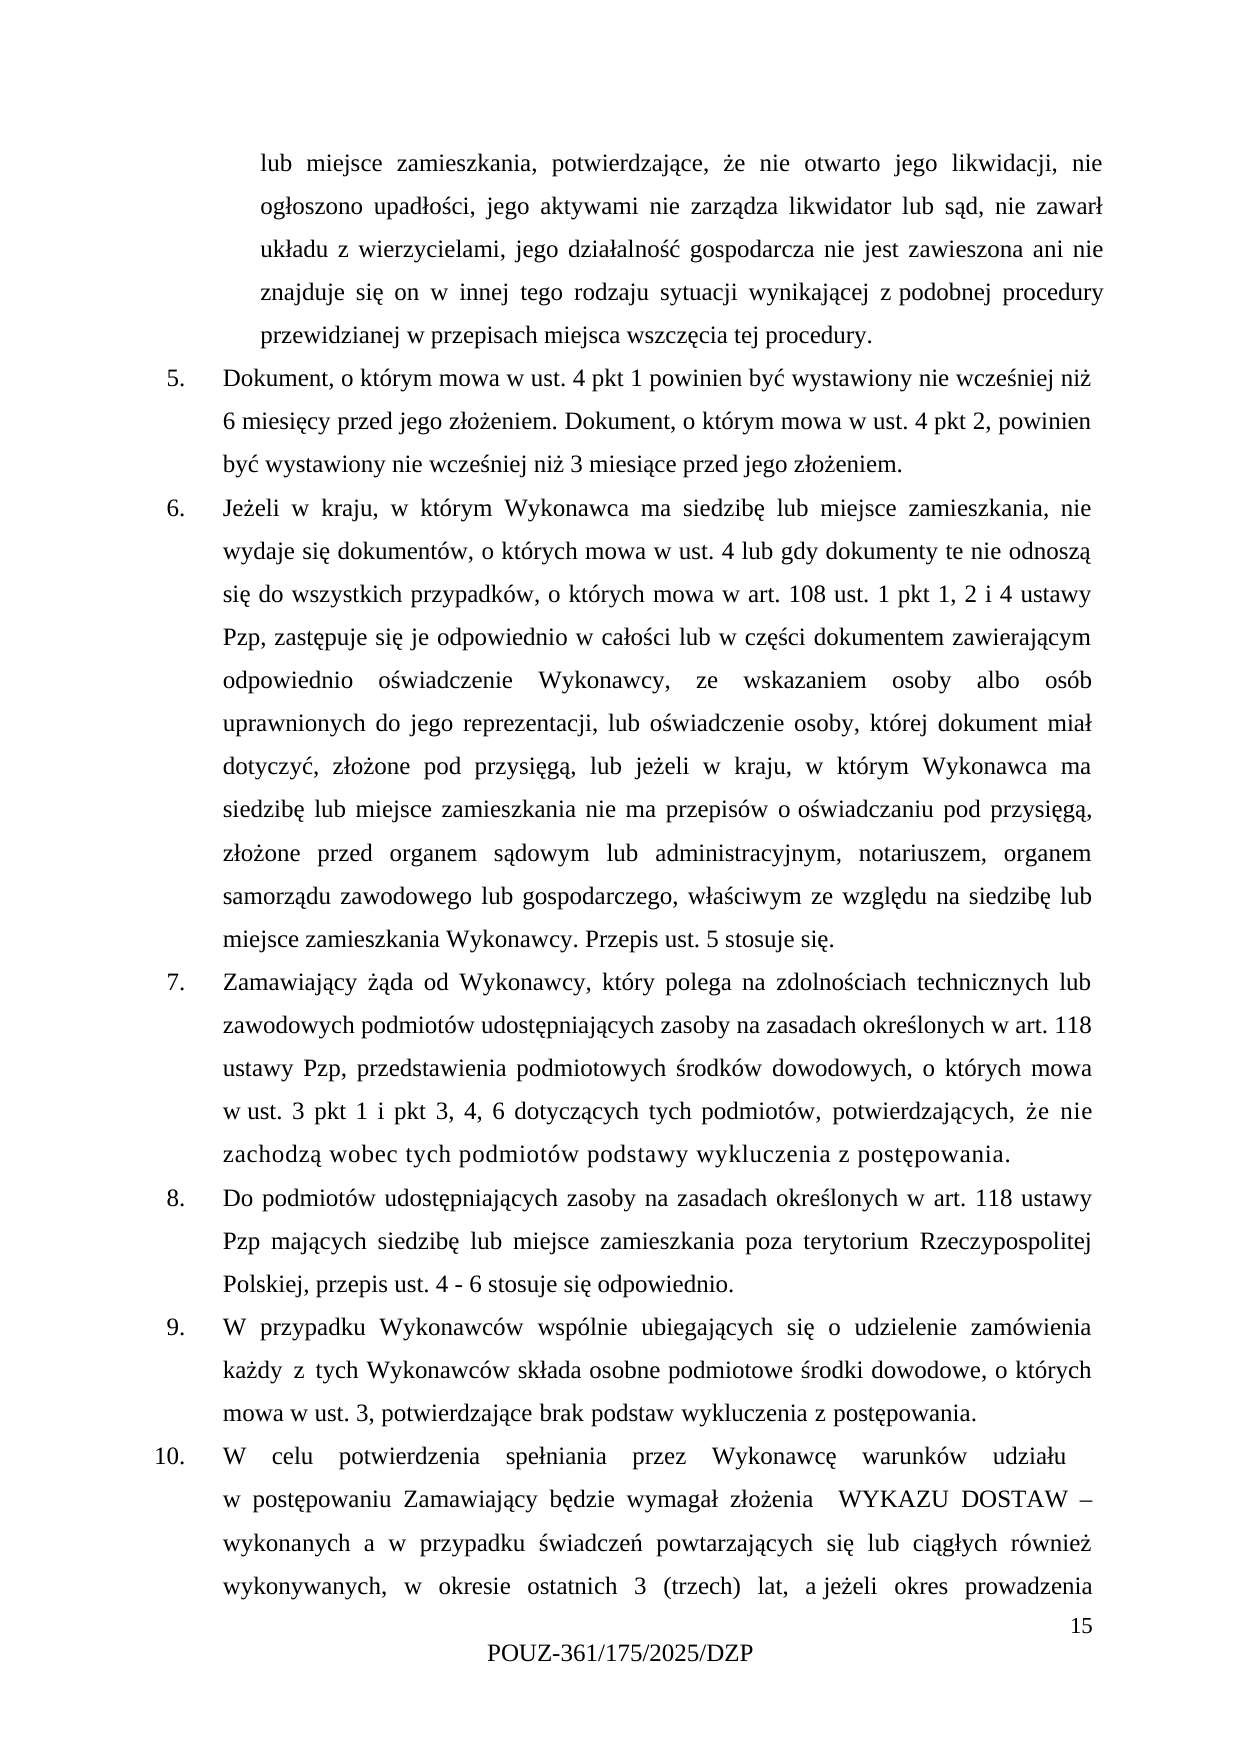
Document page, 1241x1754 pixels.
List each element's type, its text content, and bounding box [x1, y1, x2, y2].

list Dokument, o którym mowa w ust. 4 pkt 1 powinien być wystawiony nie wcześniej niż 6 miesięcy przed jego złożeniem. Dokument, o którym mowa w ust. 4 pkt 2, powinien być wystawiony nie wcześniej niż 3 miesiące przed jego złożeniem. [185, 363, 1092, 478]
list Jeżeli w kraju, w którym Wykonawca ma siedzibę lub miejsce zamieszkania, nie wydaje się dokumentów, o których mowa w ust. 4 lub gdy dokumenty te nie odnoszą się do wszystkich przypadków, o których mowa w art. 108 ust. 1 pkt 1, 2 i 4 ustawy Pzp, zastępuje się je odpowiednio w całości lub w części dokumentem zawierającym odpowiednio oświadczenie Wykonawcy, ze wskazaniem osoby albo osób uprawnionych do jego reprezentacji, lub oświadczenie osoby, której dokument miał dotyczyć, złożone pod przysięgą, lub jeżeli w kraju, w którym Wykonawca ma siedzibę lub miejsce zamieszkania nie ma przepisów o oświadczaniu pod przysięgą, złożone przed organem sądowym lub administracyjnym, notariuszem, organem samorządu zawodowego lub gospodarczego, właściwym ze względu na siedzibę lub miejsce zamieszkania Wykonawcy. Przepis ust. 5 stosuje się. [185, 493, 1092, 953]
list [223, 148, 1104, 349]
list W przypadku Wykonawców wspólnie ubiegających się o udzielenie zamówienia każdy z tych Wykonawców składa osobne podmiotowe środki dowodowe, o których mowa w ust. 3, potwierdzające brak podstaw wykluczenia z postępowania. [185, 1312, 1092, 1427]
list Do podmiotów udostępniających zasoby na zasadach określonych w art. 118 ustawy Pzp mających siedzibę lub miejsce zamieszkania poza terytorium Rzeczypospolitej Polskiej, przepis ust. 4 - 6 stosuje się odpowiednio. [185, 1183, 1092, 1298]
list Zamawiający żąda od Wykonawcy, który polega na zdolnościach technicznych lub zawodowych podmiotów udostępniających zasoby na zasadach określonych w art. 118 ustawy Pzp, przedstawienia podmiotowych środków dowodowych, o których mowa w ust. 3 pkt 1 i pkt 3, 4, 6 dotyczących tych podmiotów, potwierdzających, że nie zachodzą wobec tych podmiotów podstawy wykluczenia z postępowania. [185, 967, 1092, 1168]
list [185, 1441, 1092, 1599]
